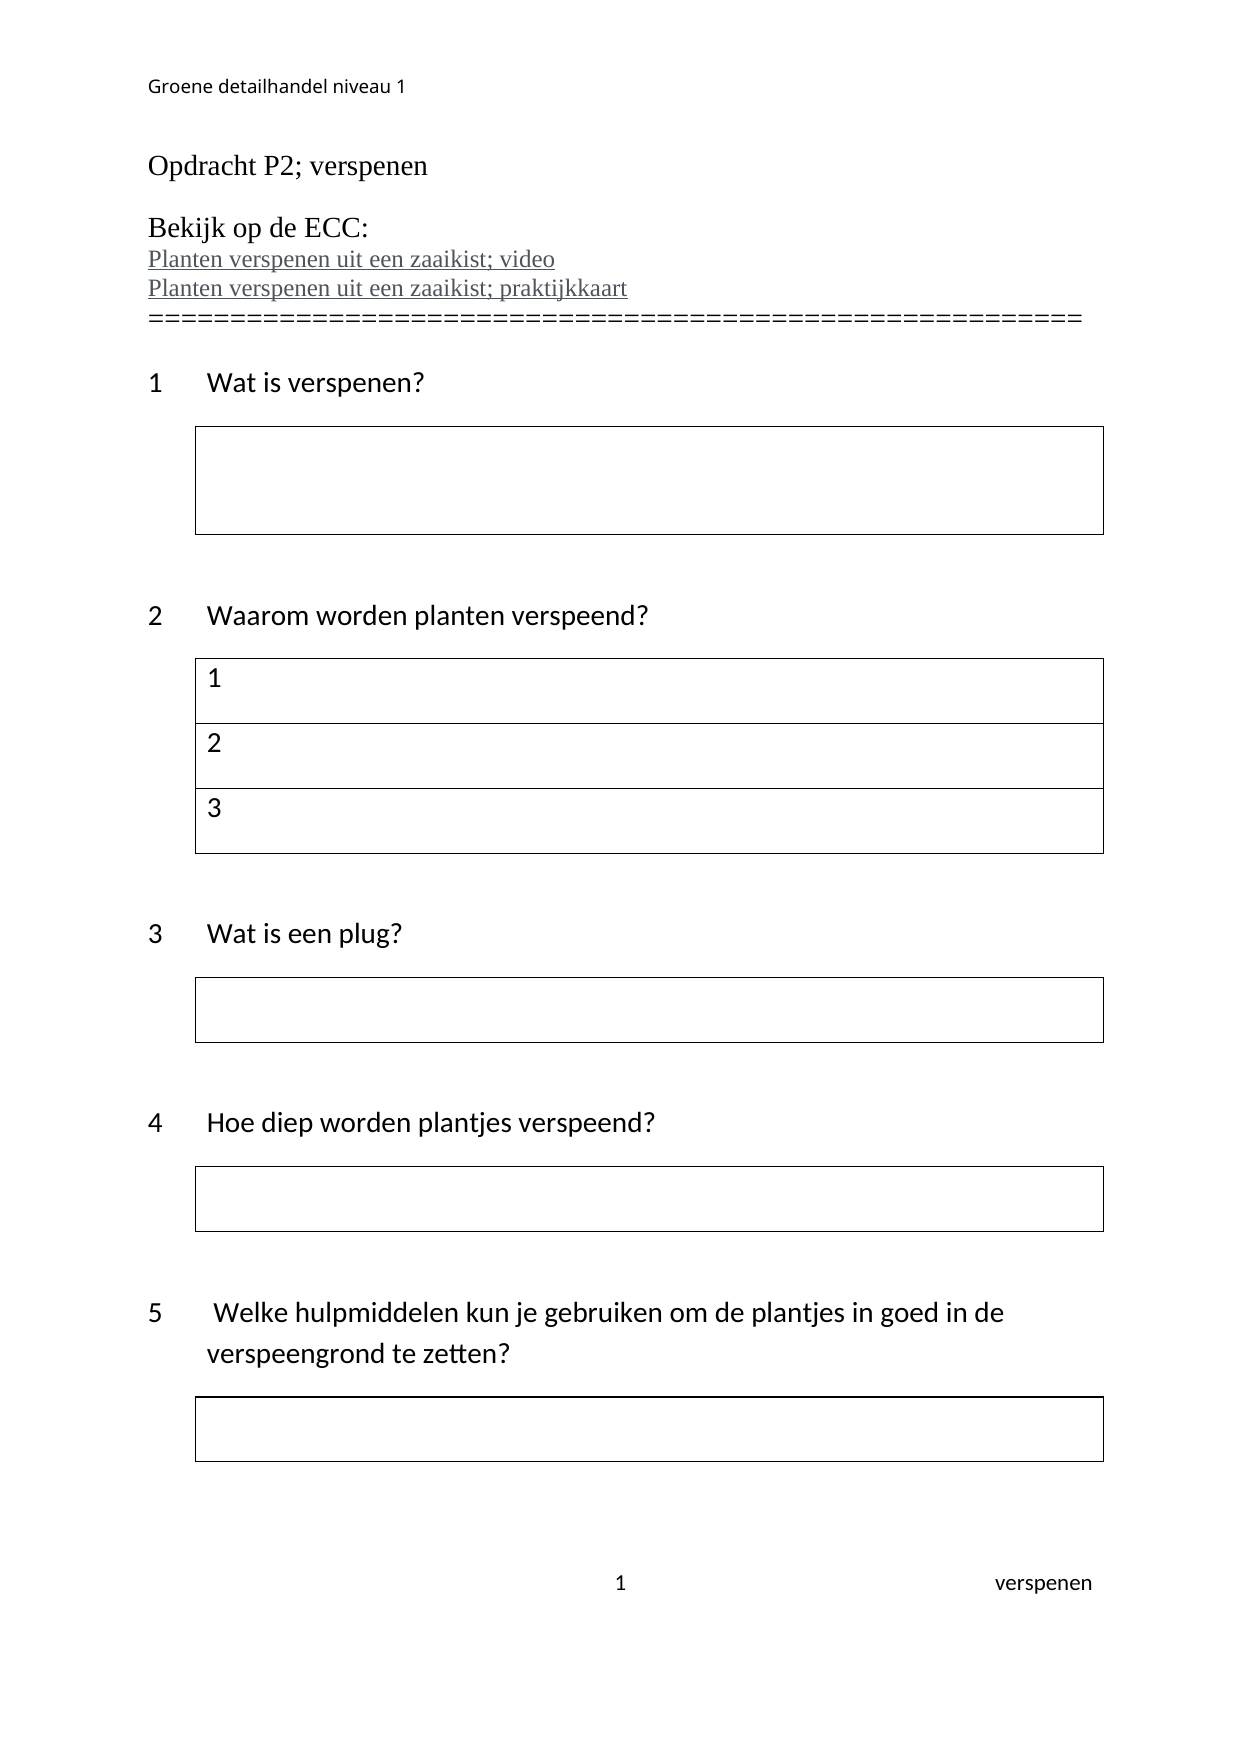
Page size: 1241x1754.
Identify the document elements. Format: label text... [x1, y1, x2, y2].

table_cell 3 [196, 789, 1103, 852]
table_cell 2 [196, 724, 1103, 788]
text 3 Wat is een plug? [148, 915, 1093, 951]
text 5 Welke hulpmiddelen kun je gebruiken om de plantjes in goed in de verspeengrond te zetten? [148, 1294, 1093, 1370]
table_header [196, 427, 1103, 534]
text 1 Wat is verspenen? [148, 364, 1093, 400]
table_header 1 [196, 659, 1103, 723]
text Opdracht P2; verspenen [148, 148, 1093, 181]
text 2 Waarom worden planten verspeend? [148, 597, 1093, 632]
text Bekijk op de ECC: Planten verspenen uit een zaaikist; video Planten verspenen uit een zaaikist; praktijkkaart ========================================================= [148, 210, 1093, 335]
table_header [196, 1167, 1103, 1231]
table_header [196, 978, 1103, 1042]
table_header [196, 1398, 1103, 1461]
text 4 Hoe diep worden plantjes verspeend? [148, 1104, 1093, 1140]
